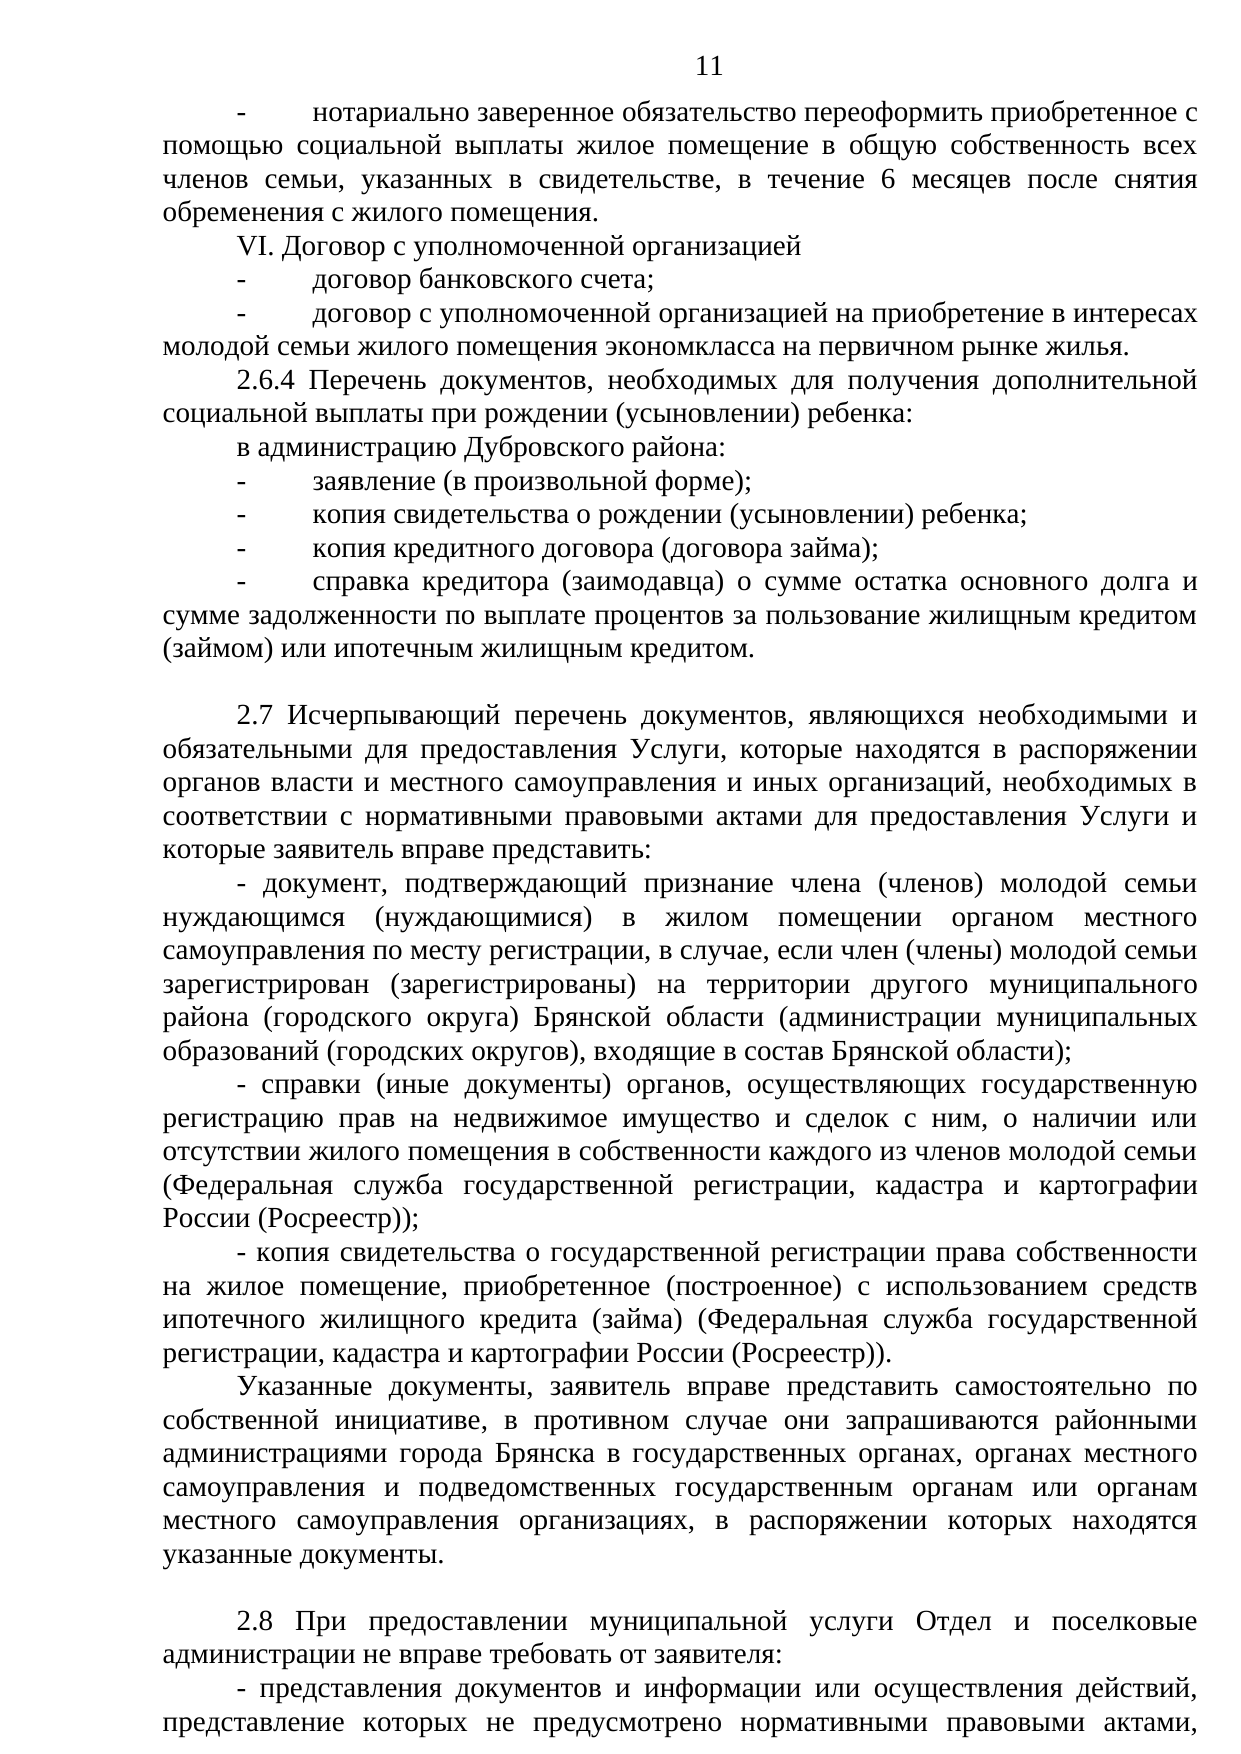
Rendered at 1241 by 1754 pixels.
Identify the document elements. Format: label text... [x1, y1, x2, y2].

text VI. Договор с уполномоченной организацией [162, 228, 1198, 261]
text - документ, подтверждающий признание члена (членов) молодой семьи нуждающимся (нуждающимися) в жилом помещении органом местного самоуправления по месту регистрации, в случае, если член (члены) молодой семьи зарегистрирован (зарегистрированы) на территории другого муниципального района (городского округа) Брянской области (администрации муниципальных образований (городских округов), входящие в состав Брянской области); [162, 865, 1198, 1066]
text - копия свидетельства о государственной регистрации права собственности на жилое помещение, приобретенное (построенное) с использованием средств ипотечного жилищного кредита (займа) (Федеральная служба государственной регистрации, кадастра и картографии России (Росреестр)). [162, 1234, 1198, 1368]
text - справки (иные документы) органов, осуществляющих государственную регистрацию прав на недвижимое имущество и сделок с ним, о наличии или отсутствии жилого помещения в собственности каждого из членов молодой семьи (Федеральная служба государственной регистрации, кадастра и картографии России (Росреестр)); [162, 1066, 1198, 1234]
text 2.6.4 Перечень документов, необходимых для получения дополнительной социальной выплаты при рождении (усыновлении) ребенка: [162, 362, 1198, 429]
text в администрацию Дубровского района: [162, 429, 1198, 463]
list заявление (в произвольной форме); [162, 463, 1198, 496]
list нотариально заверенное обязательство переоформить приобретенное с помощью социальной выплаты жилое помещение в общую собственность всех членов семьи, указанных в свидетельстве, в течение 6 месяцев после снятия обременения с жилого помещения. [162, 94, 1198, 228]
list копия свидетельства о рождении (усыновлении) ребенка; [162, 496, 1198, 530]
list договор банковского счета; [162, 261, 1198, 295]
text 2.7 Исчерпывающий перечень документов, являющихся необходимыми и обязательными для предоставления Услуги, которые находятся в распоряжении органов власти и местного самоуправления и иных организаций, необходимых в соответствии с нормативными правовыми актами для предоставления Услуги и которые заявитель вправе представить: [162, 697, 1198, 865]
list копия кредитного договора (договора займа); [162, 530, 1198, 563]
text Указанные документы, заявитель вправе представить самостоятельно по собственной инициативе, в противном случае они запрашиваются районными администрациями города Брянска в государственных органах, органах местного самоуправления и подведомственных государственным органам или органам местного самоуправления организациях, в распоряжении которых находятся указанные документы. [162, 1368, 1198, 1569]
list договор с уполномоченной организацией на приобретение в интересах молодой семьи жилого помещения экономкласса на первичном рынке жилья. [162, 295, 1198, 362]
list справка кредитора (заимодавца) о сумме остатка основного долга и сумме задолженности по выплате процентов за пользование жилищным кредитом (займом) или ипотечным жилищным кредитом. [162, 563, 1198, 664]
text 2.8 При предоставлении муниципальной услуги Отдел и поселковые администрации не вправе требовать от заявителя: [162, 1603, 1198, 1670]
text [162, 1670, 1198, 1737]
